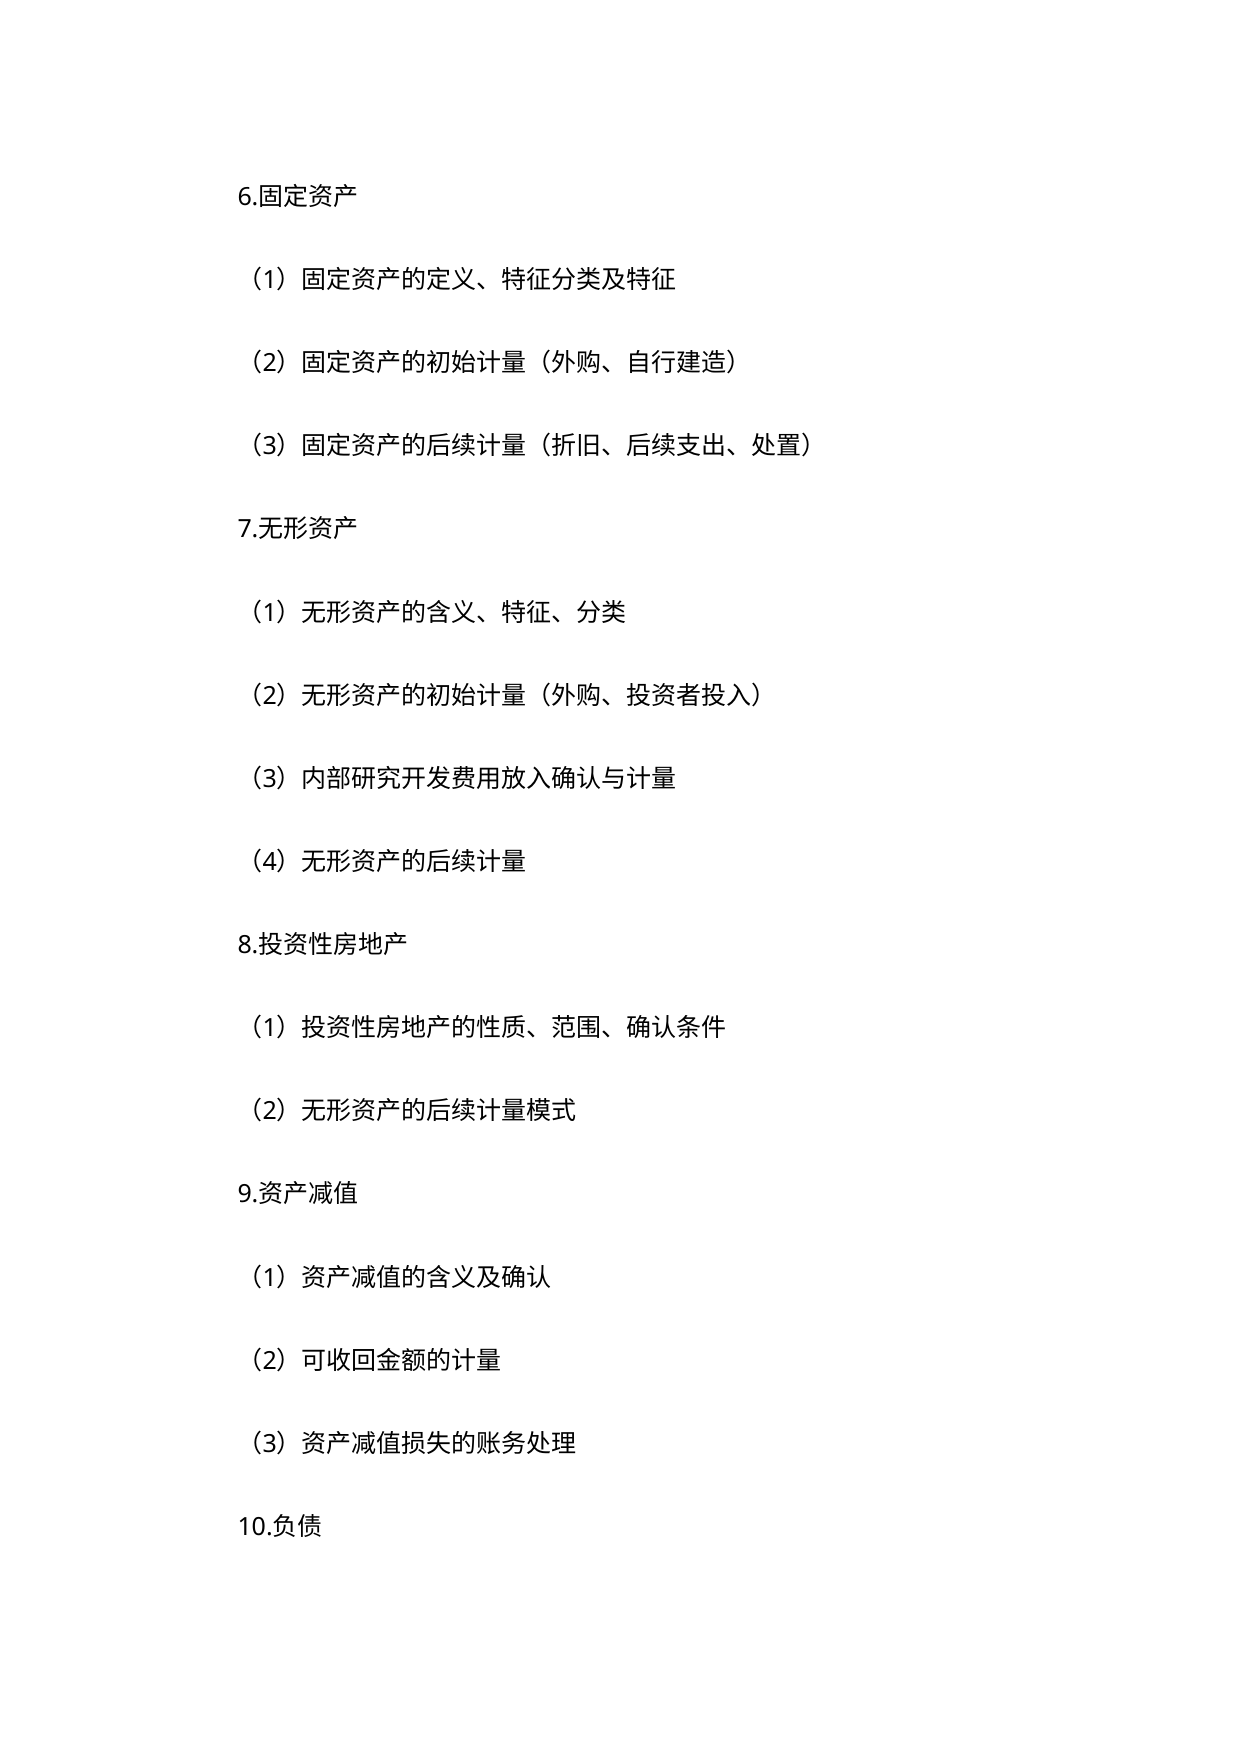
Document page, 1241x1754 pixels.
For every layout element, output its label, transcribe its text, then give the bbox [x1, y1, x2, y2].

text （1）资产减值的含义及确认 [187, 1243, 1053, 1308]
text （1）无形资产的含义、特征、分类 [187, 578, 1053, 643]
text （4）无形资产的后续计量 [187, 827, 1053, 892]
text （2）无形资产的后续计量模式 [187, 1076, 1053, 1141]
text （2）固定资产的初始计量（外购、自行建造） [187, 328, 1053, 393]
text 10.负债 [187, 1492, 1053, 1557]
text 9.资产减值 [187, 1159, 1053, 1224]
text （3）资产减值损失的账务处理 [187, 1409, 1053, 1474]
text （1）固定资产的定义、特征分类及特征 [187, 245, 1053, 310]
text （3）固定资产的后续计量（折旧、后续支出、处置） [187, 411, 1053, 476]
text （3）内部研究开发费用放入确认与计量 [187, 744, 1053, 809]
text （1）投资性房地产的性质、范围、确认条件 [187, 993, 1053, 1058]
text （2）可收回金额的计量 [187, 1326, 1053, 1391]
text 8.投资性房地产 [187, 910, 1053, 975]
text 7.无形资产 [187, 494, 1053, 559]
text （2）无形资产的初始计量（外购、投资者投入） [187, 661, 1053, 726]
text 6.固定资产 [187, 162, 1053, 227]
